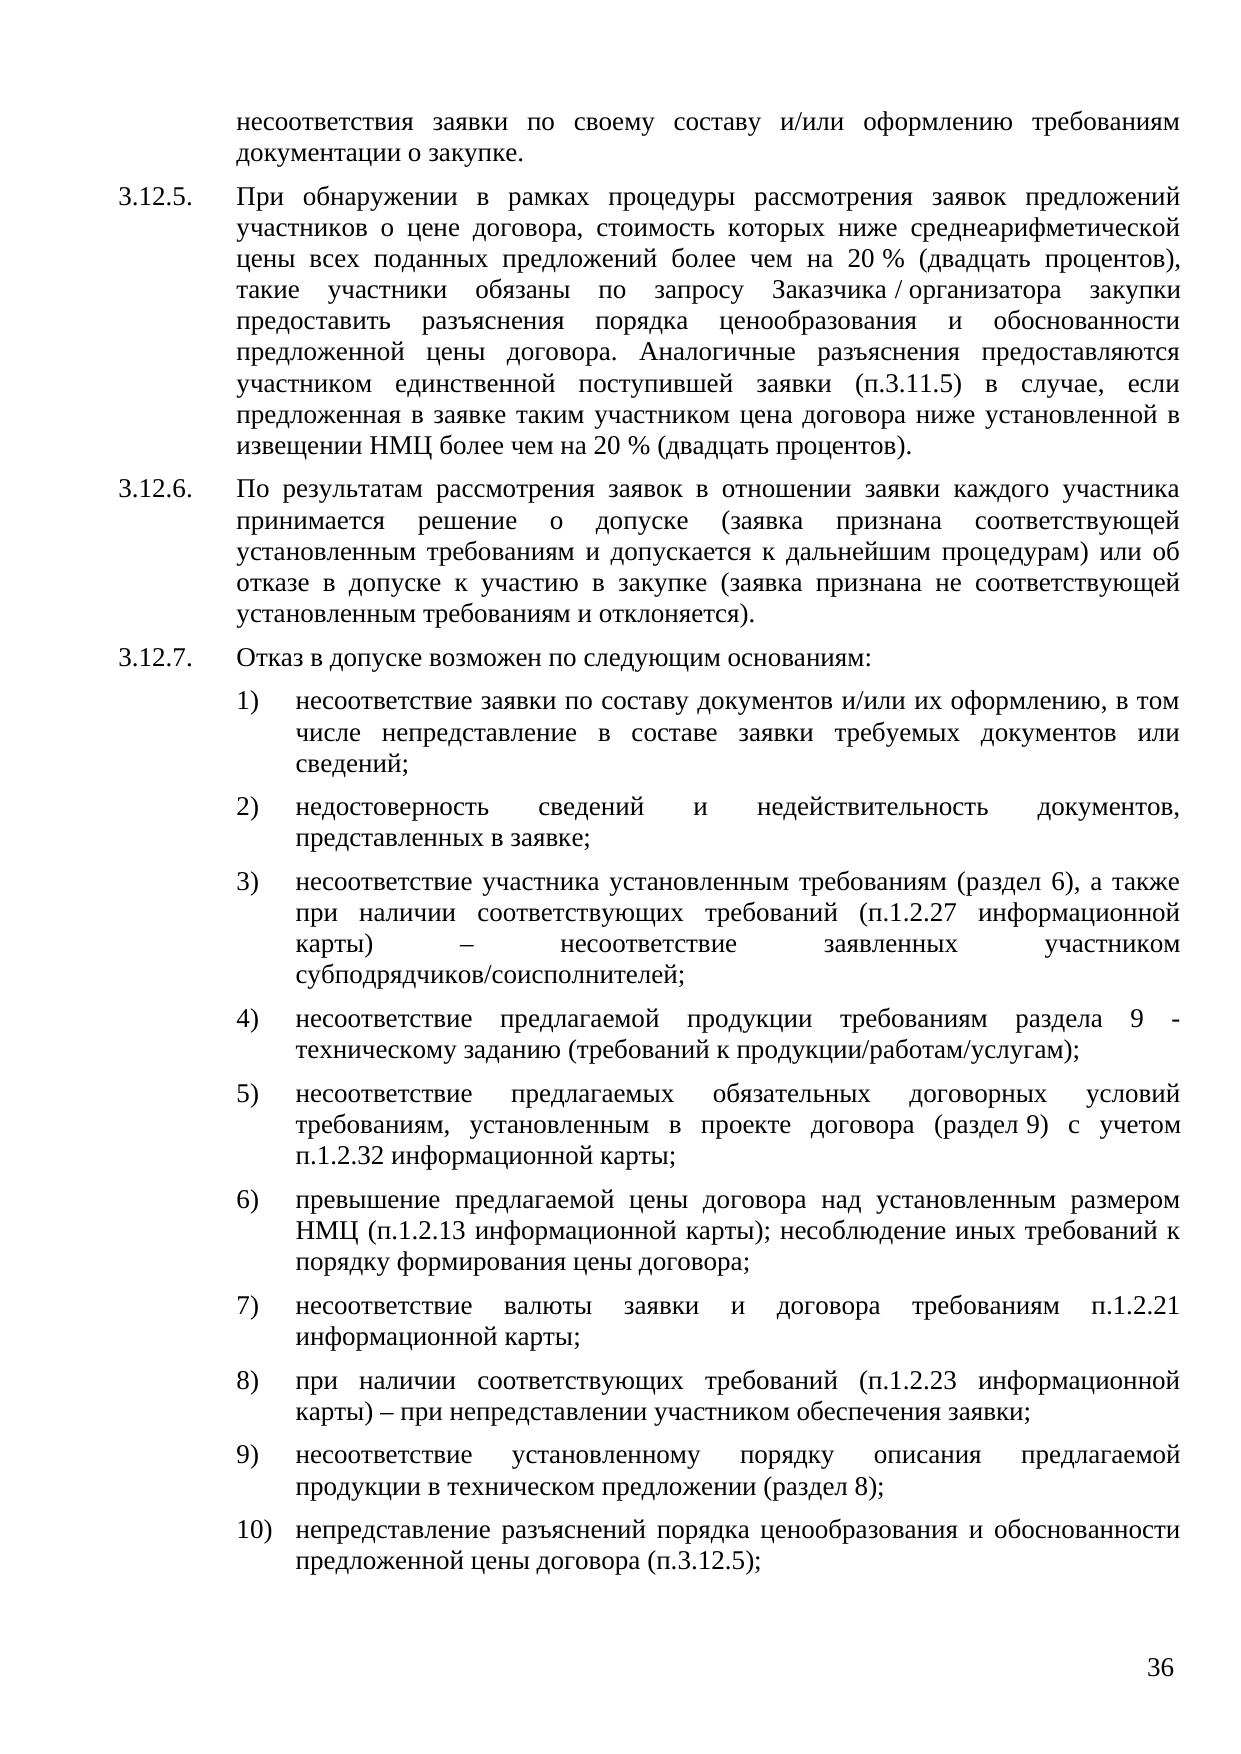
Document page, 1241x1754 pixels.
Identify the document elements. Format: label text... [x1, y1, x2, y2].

text недостоверность сведений и недействительность документов, представленных в заявке; [236, 790, 1181, 853]
text непредставление разъяснений порядка ценообразования и обоснованности предложенной цены договора (п.3.12.5); [236, 1513, 1181, 1576]
text Отказ в допуске возможен по следующим основаниям: [118, 641, 1181, 672]
text несоответствие предлагаемых обязательных договорных условий требованиям, установленным в проекте договора (раздел 9) с учетом п.1.2.32 информационной карты; [236, 1077, 1181, 1171]
text при наличии соответствующих требований (п.1.2.23 информационной карты) – при непредставлении участником обеспечения заявки; [236, 1364, 1181, 1426]
text По результатам рассмотрения заявок в отношении заявки каждого участника принимается решение о допуске (заявка признана соответствующей установленным требованиям и допускается к дальнейшим процедурам) или об отказе в допуске к участию в закупке (заявка признана не соответствующей установленным требованиям и отклоняется). [118, 473, 1181, 628]
text несоответствие заявки по составу документов и/или их оформлению, в том числе непредставление в составе заявки требуемых документов или сведений; [236, 684, 1181, 778]
text несоответствие установленному порядку описания предлагаемой продукции в техническом предложении (раздел 8); [236, 1438, 1181, 1501]
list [199, 105, 1181, 167]
text При обнаружении в рамках процедуры рассмотрения заявок предложений участников о цене договора, стоимость которых ниже среднеарифметической цены всех поданных предложений более чем на 20 % (двадцать процентов), такие участники обязаны по запросу Заказчика / организатора закупки предоставить разъяснения порядка ценообразования и обоснованности предложенной цены договора. Аналогичные разъяснения предоставляются участником единственной поступившей заявки (п.3.11.5) в случае, если предложенная в заявке таким участником цена договора ниже установленной в извещении НМЦ более чем на 20 % (двадцать процентов). [118, 180, 1181, 460]
text несоответствие валюты заявки и договора требованиям п.1.2.21 информационной карты; [236, 1289, 1181, 1351]
text превышение предлагаемой цены договора над установленным размером НМЦ (п.1.2.13 информационной карты); несоблюдение иных требований к порядку формирования цены договора; [236, 1183, 1181, 1276]
text несоответствие участника установленным требованиям (раздел 6), а также при наличии соответствующих требований (п.1.2.27 информационной карты) – несоответствие заявленных участником субподрядчиков/соисполнителей; [236, 865, 1181, 990]
text несоответствие предлагаемой продукции требованиям раздела 9 - техническому заданию (требований к продукции/работам/услугам); [236, 1002, 1181, 1064]
